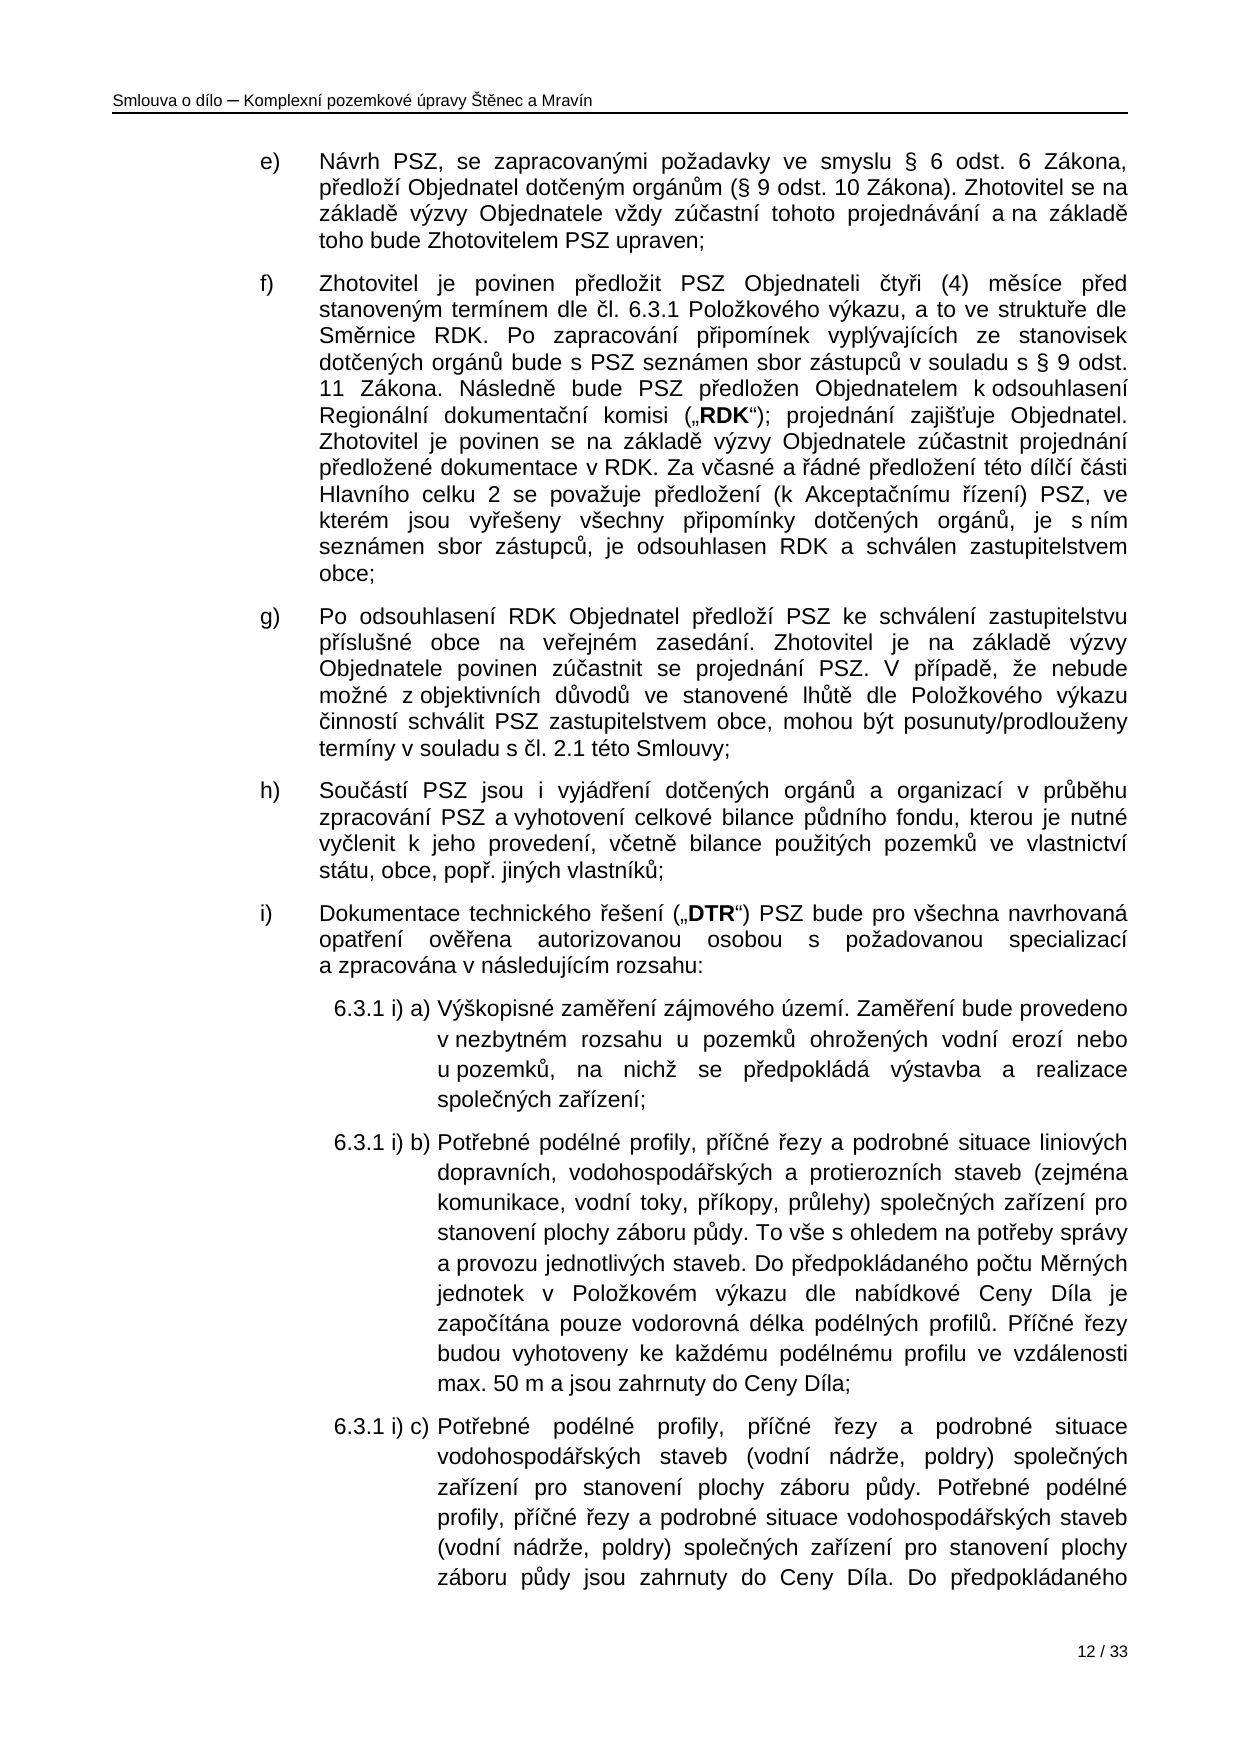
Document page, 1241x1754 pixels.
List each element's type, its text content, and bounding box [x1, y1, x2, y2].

list Dokumentace technického řešení („DTR“) PSZ bude pro všechna navrhovaná opatření ověřena autorizovanou osobou s požadovanou specializací a zpracována v následujícím rozsahu: [260, 899, 1128, 979]
list Zhotovitel je povinen předložit PSZ Objednateli čtyři (4) měsíce před stanoveným termínem dle čl. 6.3.1 Položkového výkazu, a to ve struktuře dle Směrnice RDK. Po zapracování připomínek vyplývajících ze stanovisek dotčených orgánů bude s PSZ seznámen sbor zástupců v souladu s § 9 odst. 11 Zákona. Následně bude PSZ předložen Objednatelem k odsouhlasení Regionální dokumentační komisi („RDK“); projednání zajišťuje Objednatel. Zhotovitel je povinen se na základě výzvy Objednatele zúčastnit projednání předložené dokumentace v RDK. Za včasné a řádné předložení této dílčí části Hlavního celku 2 se považuje předložení (k Akceptačnímu řízení) PSZ, ve kterém jsou vyřešeny všechny připomínky dotčených orgánů, je s ním seznámen sbor zástupců, je odsouhlasen RDK a schválen zastupitelstvem obce; [260, 270, 1128, 586]
list Návrh PSZ, se zapracovanými požadavky ve smyslu § 6 odst. 6 Zákona, předloží Objednatel dotčeným orgánům (§ 9 odst. 10 Zákona). Zhotovitel se na základě výzvy Objednatele vždy zúčastní tohoto projednávání a na základě toho bude Zhotovitelem PSZ upraven; [260, 148, 1128, 253]
list Po odsouhlasení RDK Objednatel předloží PSZ ke schválení zastupitelstvu příslušné obce na veřejném zasedání. Zhotovitel je na základě výzvy Objednatele povinen zúčastnit se projednání PSZ. V případě, že nebude možné z objektivních důvodů ve stanovené lhůtě dle Položkového výkazu činností schválit PSZ zastupitelstvem obce, mohou být posunuty/prodlouženy termíny v souladu s čl. 2.1 této Smlouvy; [260, 603, 1128, 761]
list Potřebné podélné profily, příčné řezy a podrobné situace liniových dopravních, vodohospodářských a protierozních staveb (zejména komunikace, vodní toky, příkopy, průlehy) společných zařízení pro stanovení plochy záboru půdy. To vše s ohledem na potřeby správy a provozu jednotlivých staveb. Do předpokládaného počtu Měrných jednotek v Položkovém výkazu dle nabídkové Ceny Díla je započítána pouze vodorovná délka podélných profilů. Příčné řezy budou vyhotoveny ke každému podélnému profilu ve vzdálenosti max. 50 m a jsou zahrnuty do Ceny Díla; [334, 1129, 1128, 1397]
list Výškopisné zaměření zájmového území. Zaměření bude provedeno v nezbytném rozsahu u pozemků ohrožených vodní erozí nebo u pozemků, na nichž se předpokládá výstavba a realizace společných zařízení; [334, 995, 1128, 1112]
list Součástí PSZ jsou i vyjádření dotčených orgánů a organizací v průběhu zpracování PSZ a vyhotovení celkové bilance půdního fondu, kterou je nutné vyčlenit k jeho provedení, včetně bilance použitých pozemků ve vlastnictví státu, obce, popř. jiných vlastníků; [260, 777, 1128, 883]
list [334, 1413, 1128, 1590]
